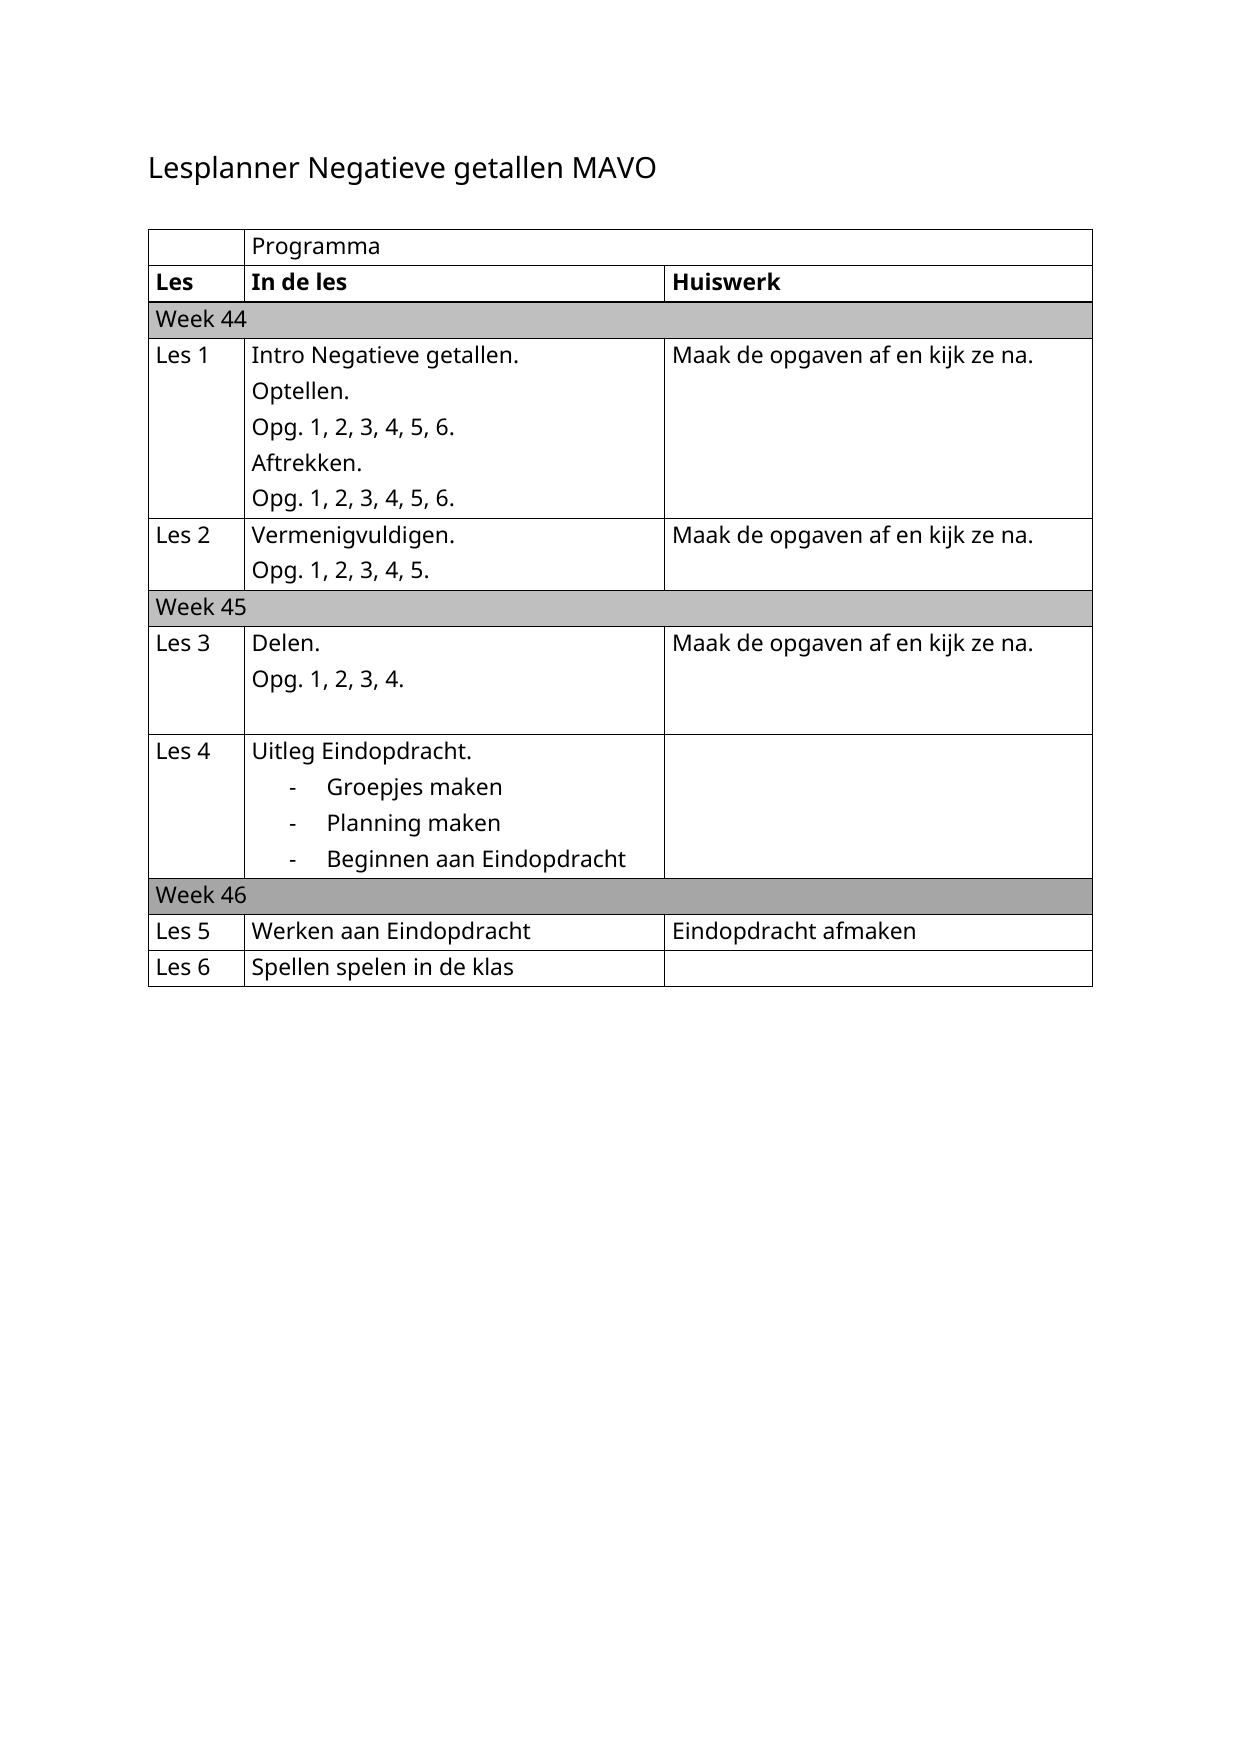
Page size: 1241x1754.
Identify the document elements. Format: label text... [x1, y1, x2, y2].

table_cell Les [149, 266, 244, 301]
table_cell Week 45 [149, 591, 1092, 626]
table_cell Intro Negatieve getallen. Optellen. Opg. 1, 2, 3, 4, 5, 6. Aftrekken. Opg. 1, 2, 3, 4, 5, 6. [245, 339, 664, 517]
table_cell Les 1 [149, 339, 244, 517]
table_header Programma [245, 230, 1092, 265]
table_header [149, 230, 244, 265]
text Lesplanner Negatieve getallen MAVO [148, 148, 1093, 187]
table_cell In de les [245, 266, 664, 301]
table_cell Werken aan Eindopdracht [245, 915, 664, 950]
table_cell Week 44 [149, 303, 1092, 338]
table_cell Les 3 [149, 627, 244, 734]
table_cell Maak de opgaven af en kijk ze na. [665, 339, 1092, 517]
table_cell Maak de opgaven af en kijk ze na. [665, 519, 1092, 589]
table_cell Les 5 [149, 915, 244, 950]
table_cell Delen. Opg. 1, 2, 3, 4. [245, 627, 664, 734]
table_cell Eindopdracht afmaken [665, 915, 1092, 950]
table_cell Maak de opgaven af en kijk ze na. [665, 627, 1092, 734]
table_cell Huiswerk [665, 266, 1092, 301]
table_cell Week 46 [149, 879, 1092, 914]
table_cell [665, 735, 1092, 878]
table_cell Les 4 [149, 735, 244, 878]
table_cell Les 2 [149, 519, 244, 589]
table_cell Spellen spelen in de klas [245, 951, 664, 986]
table_cell Vermenigvuldigen. Opg. 1, 2, 3, 4, 5. [245, 519, 664, 589]
table_cell Les 6 [149, 951, 244, 986]
table_cell Uitleg Eindopdracht. Groepjes maken Planning maken Beginnen aan Eindopdracht [245, 735, 664, 878]
table_cell [665, 951, 1092, 986]
